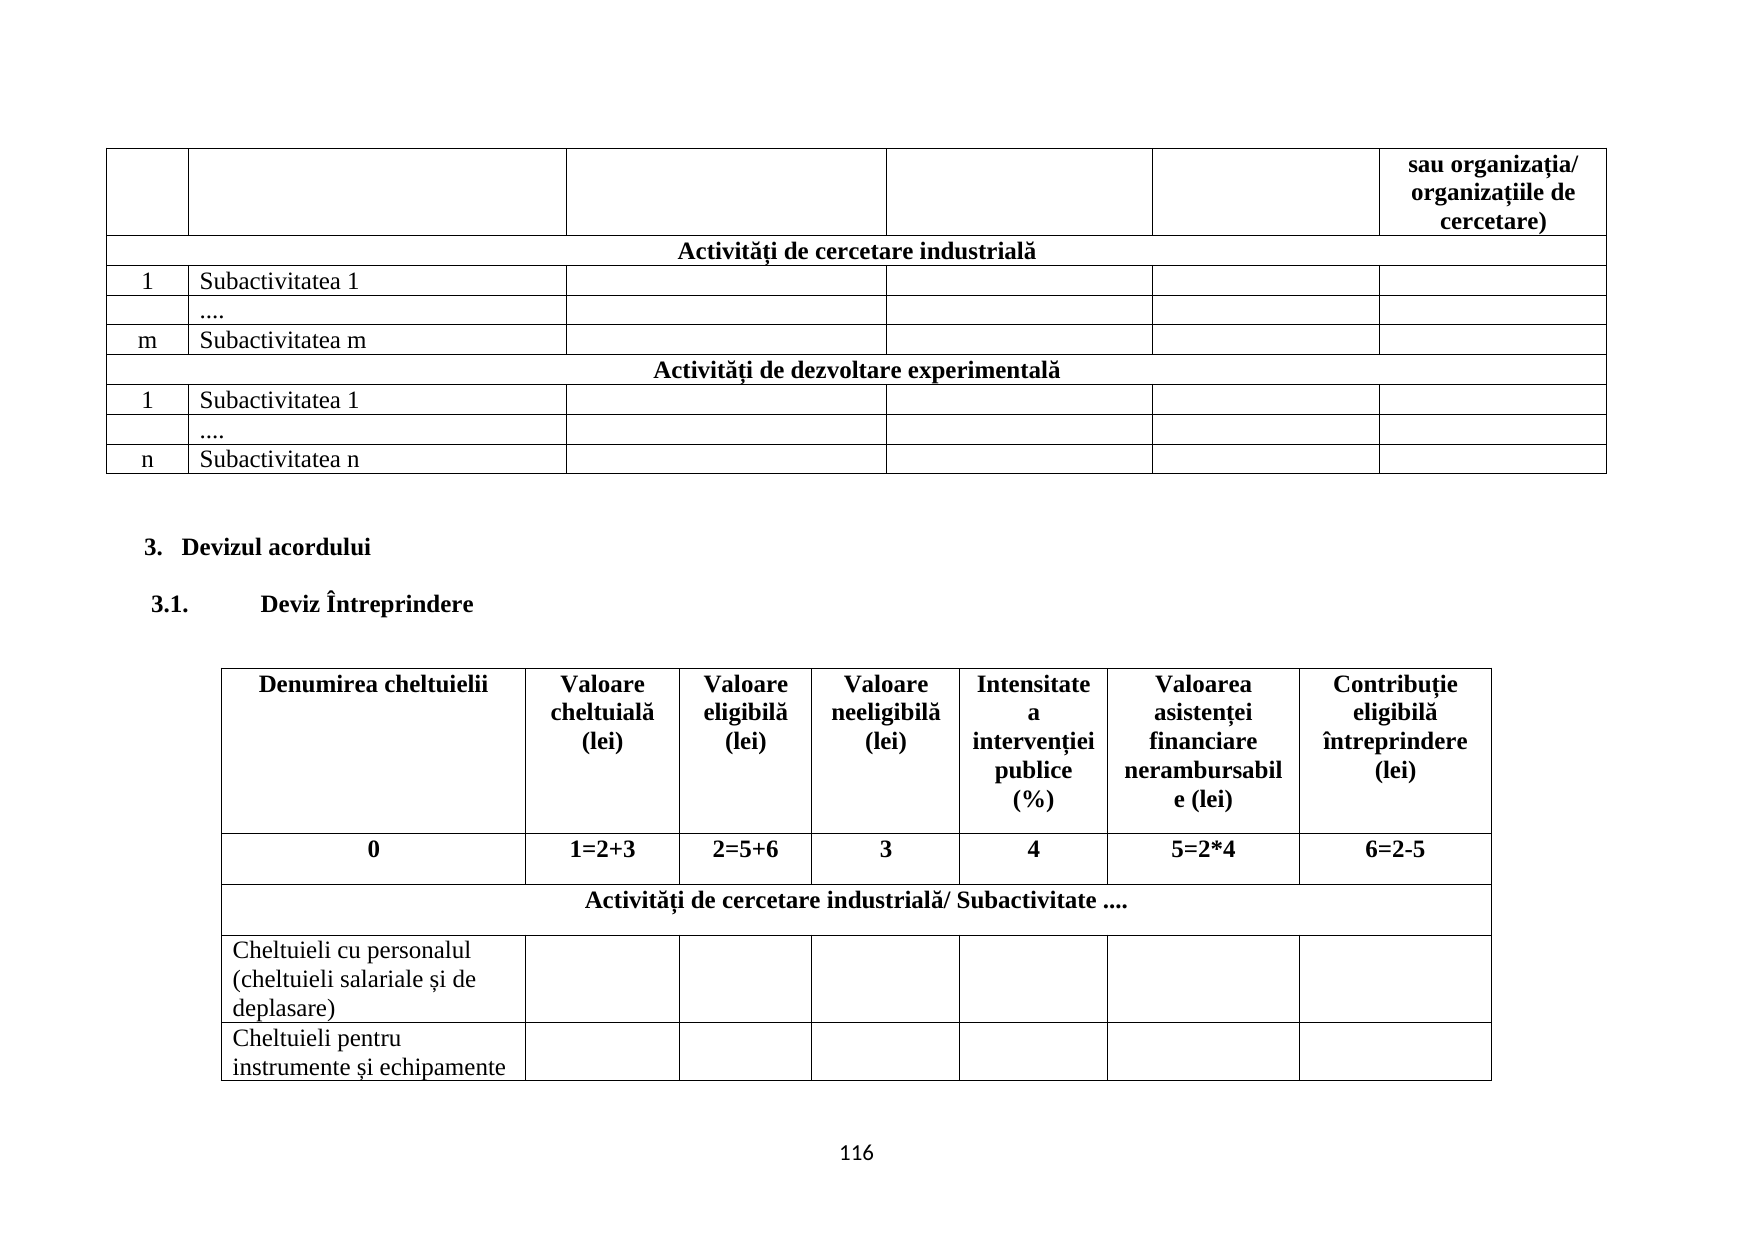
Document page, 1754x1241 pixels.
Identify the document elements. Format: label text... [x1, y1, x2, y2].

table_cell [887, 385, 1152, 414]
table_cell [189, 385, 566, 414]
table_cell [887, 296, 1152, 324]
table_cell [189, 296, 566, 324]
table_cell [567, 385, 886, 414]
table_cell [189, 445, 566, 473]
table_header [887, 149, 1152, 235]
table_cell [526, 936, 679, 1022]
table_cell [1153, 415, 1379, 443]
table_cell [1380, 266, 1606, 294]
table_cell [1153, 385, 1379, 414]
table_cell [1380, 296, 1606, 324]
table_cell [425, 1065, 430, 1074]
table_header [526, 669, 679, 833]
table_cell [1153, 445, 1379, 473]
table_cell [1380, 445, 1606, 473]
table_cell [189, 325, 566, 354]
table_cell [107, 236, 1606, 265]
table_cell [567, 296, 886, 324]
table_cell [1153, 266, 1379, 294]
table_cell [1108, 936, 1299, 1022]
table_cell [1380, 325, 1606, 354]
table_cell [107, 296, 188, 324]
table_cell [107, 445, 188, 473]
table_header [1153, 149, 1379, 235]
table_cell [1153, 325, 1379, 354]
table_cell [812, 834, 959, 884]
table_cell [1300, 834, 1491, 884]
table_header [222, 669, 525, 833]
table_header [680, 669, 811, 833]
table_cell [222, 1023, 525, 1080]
list Devizul acordului [144, 532, 1606, 561]
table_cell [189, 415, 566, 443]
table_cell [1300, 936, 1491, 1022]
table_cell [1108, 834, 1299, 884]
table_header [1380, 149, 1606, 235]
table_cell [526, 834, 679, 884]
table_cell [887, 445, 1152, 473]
list Deviz Întreprindere [151, 589, 1606, 618]
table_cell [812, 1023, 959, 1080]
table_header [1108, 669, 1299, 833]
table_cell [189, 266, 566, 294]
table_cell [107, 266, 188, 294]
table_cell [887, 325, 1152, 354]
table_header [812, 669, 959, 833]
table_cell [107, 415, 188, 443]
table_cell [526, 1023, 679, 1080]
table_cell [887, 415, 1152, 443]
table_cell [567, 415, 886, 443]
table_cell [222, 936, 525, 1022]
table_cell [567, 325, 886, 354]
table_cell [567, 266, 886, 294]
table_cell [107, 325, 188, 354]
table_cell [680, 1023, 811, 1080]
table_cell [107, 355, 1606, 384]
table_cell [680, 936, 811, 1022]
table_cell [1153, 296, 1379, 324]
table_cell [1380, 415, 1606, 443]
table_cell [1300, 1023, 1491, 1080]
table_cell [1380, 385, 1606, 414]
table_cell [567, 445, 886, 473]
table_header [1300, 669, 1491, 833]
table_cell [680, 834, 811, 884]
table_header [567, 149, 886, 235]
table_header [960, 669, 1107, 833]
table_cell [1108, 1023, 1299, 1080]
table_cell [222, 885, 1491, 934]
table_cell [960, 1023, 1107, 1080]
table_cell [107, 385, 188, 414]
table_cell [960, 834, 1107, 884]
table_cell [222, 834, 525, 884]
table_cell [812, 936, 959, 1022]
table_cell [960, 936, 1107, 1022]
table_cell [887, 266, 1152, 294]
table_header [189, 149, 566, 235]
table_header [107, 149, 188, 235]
